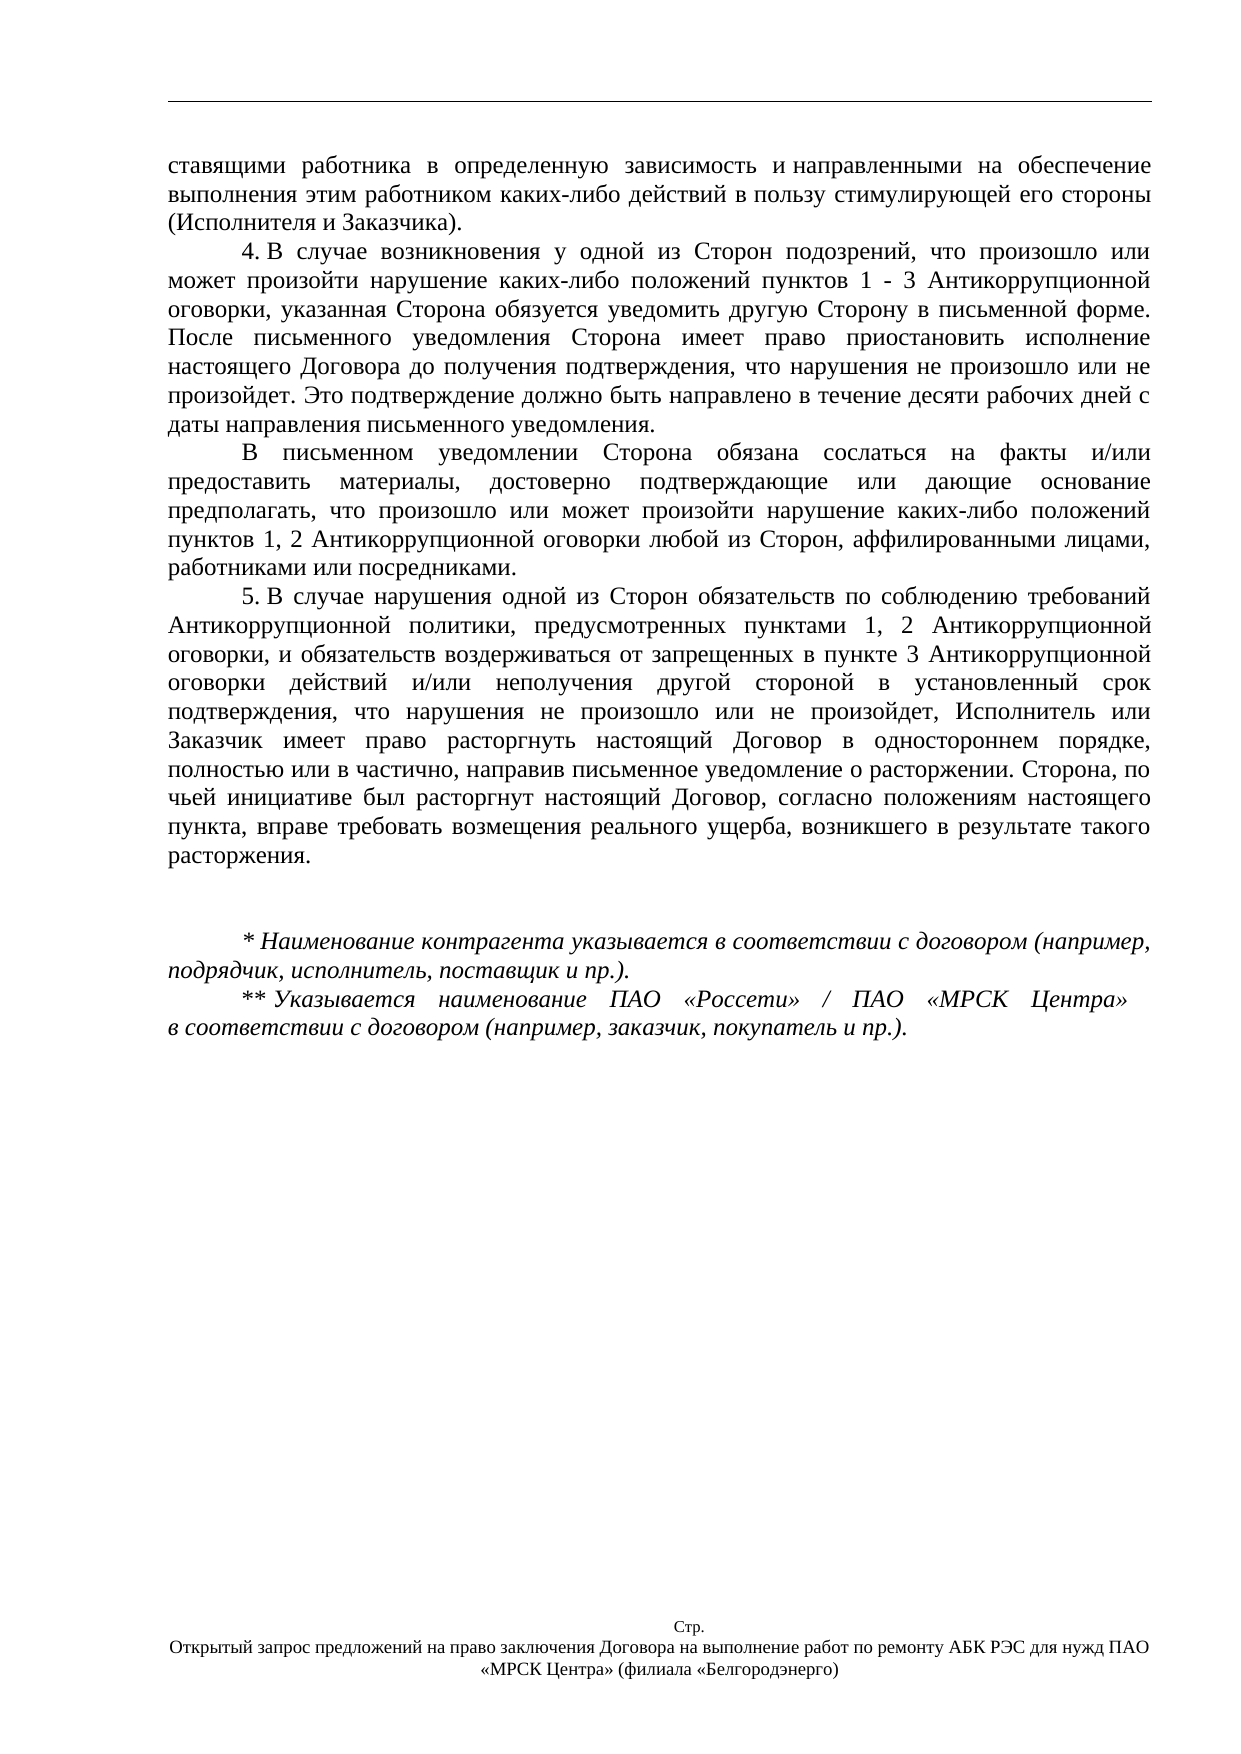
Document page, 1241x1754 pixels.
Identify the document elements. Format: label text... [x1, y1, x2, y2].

text ** Указывается наименование ПАО «Россети» / ПАО «МРСК Центра» в соответствии с договором (например, заказчик, покупатель и пр.). [168, 984, 1152, 1041]
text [168, 150, 1152, 236]
text * Наименование контрагента указывается в соответствии с договором (например, подрядчик, исполнитель, поставщик и пр.). [168, 926, 1152, 984]
text 4. В случае возникновения у одной из Сторон подозрений, что произошло или может произойти нарушение каких-либо положений пунктов 1 - 3 Антикоррупционной оговорки, указанная Сторона обязуется уведомить другую Сторону в письменной форме. После письменного уведомления Сторона имеет право приостановить исполнение настоящего Договора до получения подтверждения, что нарушения не произошло или не произойдет. Это подтверждение должно быть направлено в течение десяти рабочих дней с даты направления письменного уведомления. [168, 236, 1152, 437]
text В письменном уведомлении Сторона обязана сослаться на факты и/или предоставить материалы, достоверно подтверждающие или дающие основание предполагать, что произошло или может произойти нарушение каких-либо положений пунктов 1, 2 Антикоррупционной оговорки любой из Сторон, аффилированными лицами, работниками или посредниками. [168, 437, 1152, 581]
text 5. В случае нарушения одной из Сторон обязательств по соблюдению требований Антикоррупционной политики, предусмотренных пунктами 1, 2 Антикоррупционной оговорки, и обязательств воздерживаться от запрещенных в пункте 3 Антикоррупционной оговорки действий и/или неполучения другой стороной в установленный срок подтверждения, что нарушения не произошло или не произойдет, Исполнитель или Заказчик имеет право расторгнуть настоящий Договор в одностороннем порядке, полностью или в частично, направив письменное уведомление о расторжении. Сторона, по чьей инициативе был расторгнут настоящий Договор, согласно положениям настоящего пункта, вправе требовать возмещения реального ущерба, возникшего в результате такого расторжения. [168, 581, 1152, 869]
